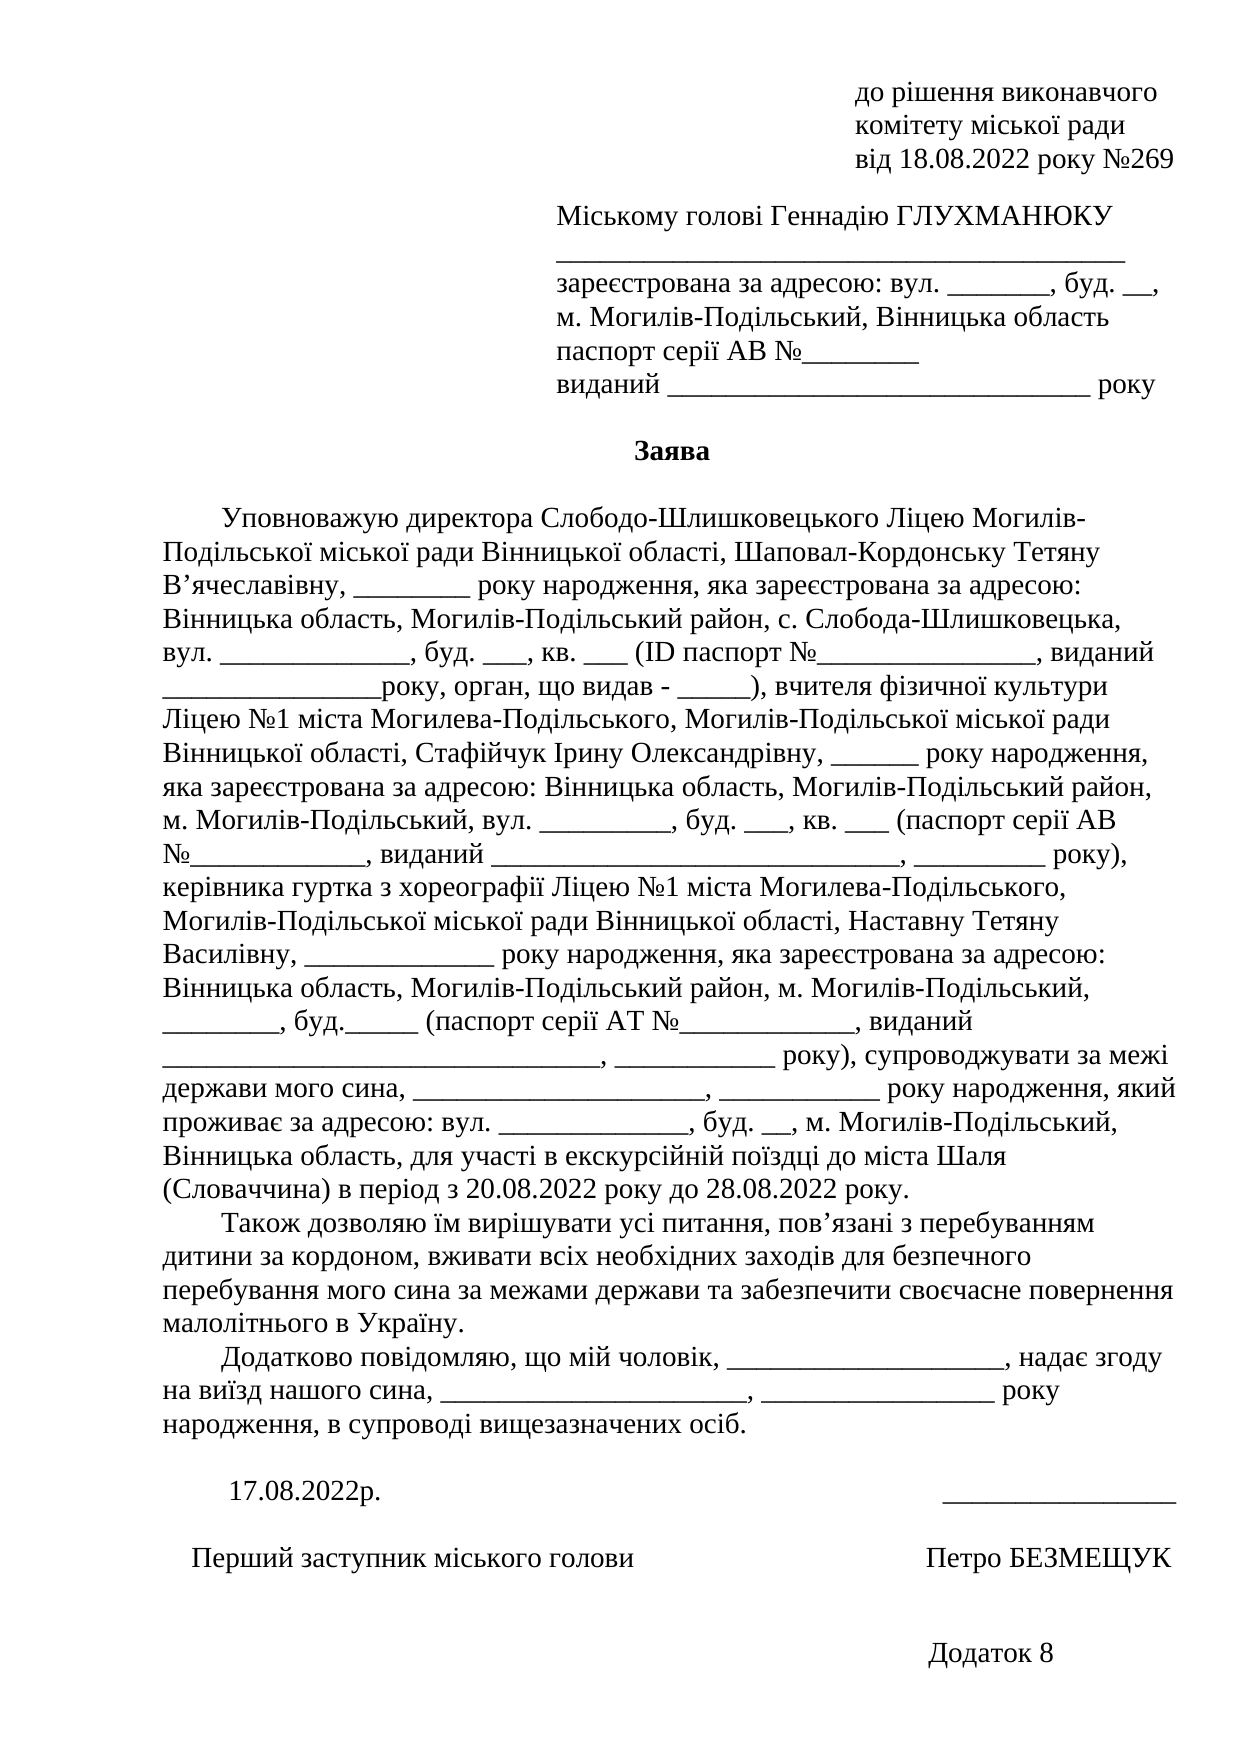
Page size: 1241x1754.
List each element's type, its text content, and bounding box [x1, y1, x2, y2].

text м. Могилів-Подільський, вул. _________, буд. ___, кв. ___ (паспорт серії АВ №____________, виданий ____________________________, _________ року), керівника гуртка з хореографії Ліцею №1 міста Могилева-Подільського, Могилів-Подільської міської ради Вінницької області, Наставну Тетяну Василівну, _____________ року народження, яка зареєстрована за адресою: Вінницька область, Могилів-Подільський район, м. Могилів-Подільський, [162, 802, 1181, 1003]
text Також дозволяю їм вирішувати усі питання, пов’язані з перебуванням дитини за кордоном, вживати всіх необхідних заходів для безпечного перебування мого сина за межами держави та забезпечити своєчасне повернення малолітнього в Україну. [162, 1205, 1181, 1339]
text 17.08.2022р. ________________ [162, 1473, 1181, 1507]
text паспорт серії АВ №________ [162, 333, 1181, 366]
text _______________року, орган, що видав - _____), вчителя фізичної культури Ліцею №1 міста Могилева-Подільського, Могилів-Подільської міської ради Вінницької області, Стафійчук Ірину Олександрівну, ______ року народження, яка зареєстрована за адресою: Вінницька область, Могилів-Подільський район, [162, 668, 1181, 802]
text до рішення виконавчого [133, 74, 1181, 107]
text ________, буд._____ (паспорт серії АТ №____________, виданий ______________________________, ___________ року), супроводжувати за межі держави мого сина, ____________________, ___________ року народження, який проживає за адресою: вул. _____________, буд. __, м. Могилів-Подільський, Вінницька область, для участі в екскурсійній поїздці до міста Шаля (Словаччина) в період з 20.08.2022 року до 28.08.2022 року. [162, 1003, 1181, 1205]
text Додаток 8 [162, 1635, 1181, 1669]
text Додатково повідомляю, що мій чоловік, ___________________, надає згоду на виїзд нашого сина, _____________________, ________________ року народження, в супроводі вищезазначених осіб. [162, 1339, 1181, 1439]
text Міському голові Геннадію ГЛУХМАНЮКУ [162, 198, 1181, 232]
text Уповноважую директора Слободо-Шлишковецького Ліцею Могилів-Подільської міської ради Вінницької області, Шаповал-Кордонську Тетяну В’ячеславівну, ________ року народження, яка зареєстрована за адресою: Вінницька область, Могилів-Подільський район, с. Слобода-Шлишковецька, [162, 500, 1181, 634]
text комітету міської ради [133, 107, 1181, 141]
text _______________________________________ [162, 232, 1181, 266]
text Заява [162, 433, 1181, 467]
text Перший заступник міського голови Петро БЕЗМЕЩУК [133, 1540, 1181, 1574]
text від 18.08.2022 року №269 [133, 141, 1181, 174]
text вул. _____________, буд. ___, кв. ___ (ID паспорт №_______________, виданий [162, 634, 1181, 668]
text зареєстрована за адресою: вул. _______, буд. __, [162, 266, 1181, 299]
text м. Могилів-Подільський, Вінницька область [162, 299, 1181, 333]
text виданий _____________________________ року [162, 366, 1181, 400]
